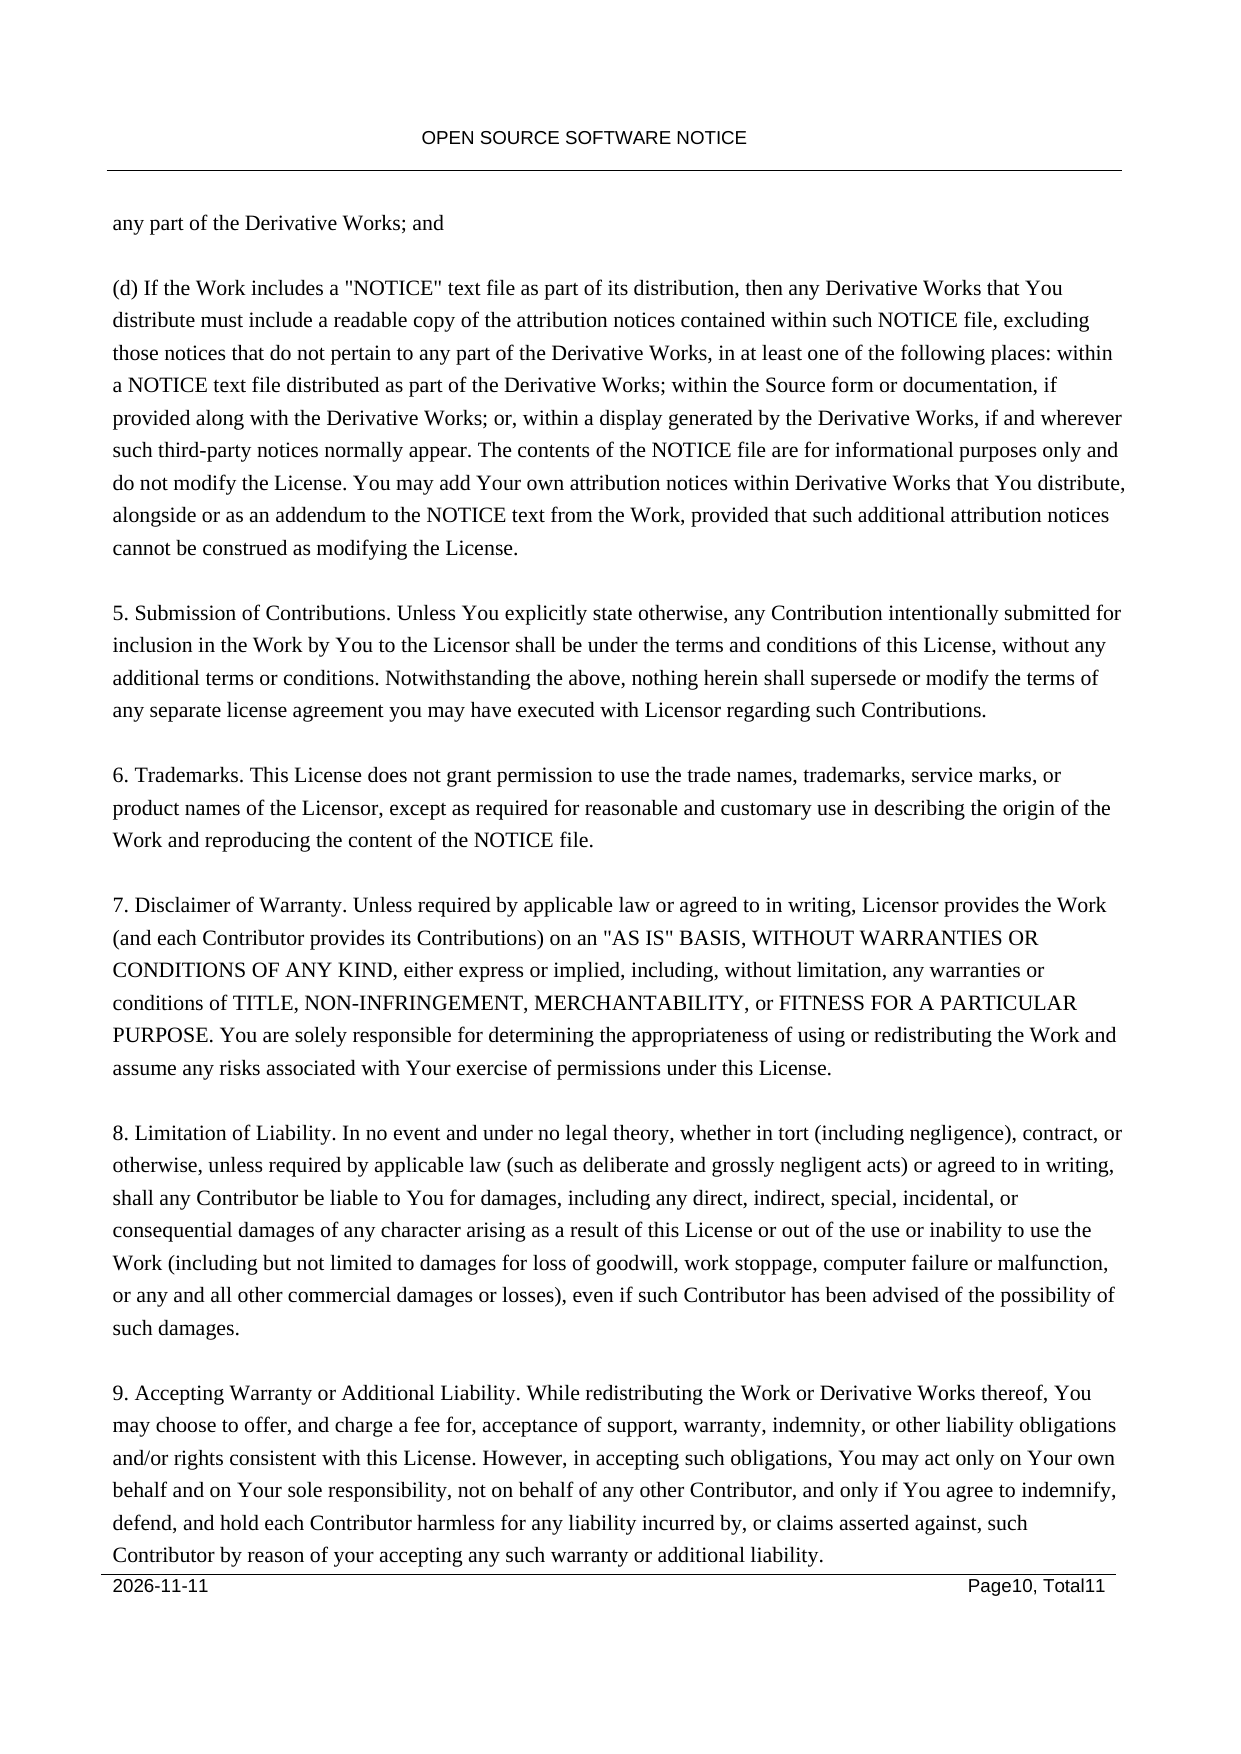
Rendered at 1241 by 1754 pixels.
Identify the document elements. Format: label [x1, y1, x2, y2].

text [112, 206, 1128, 1571]
